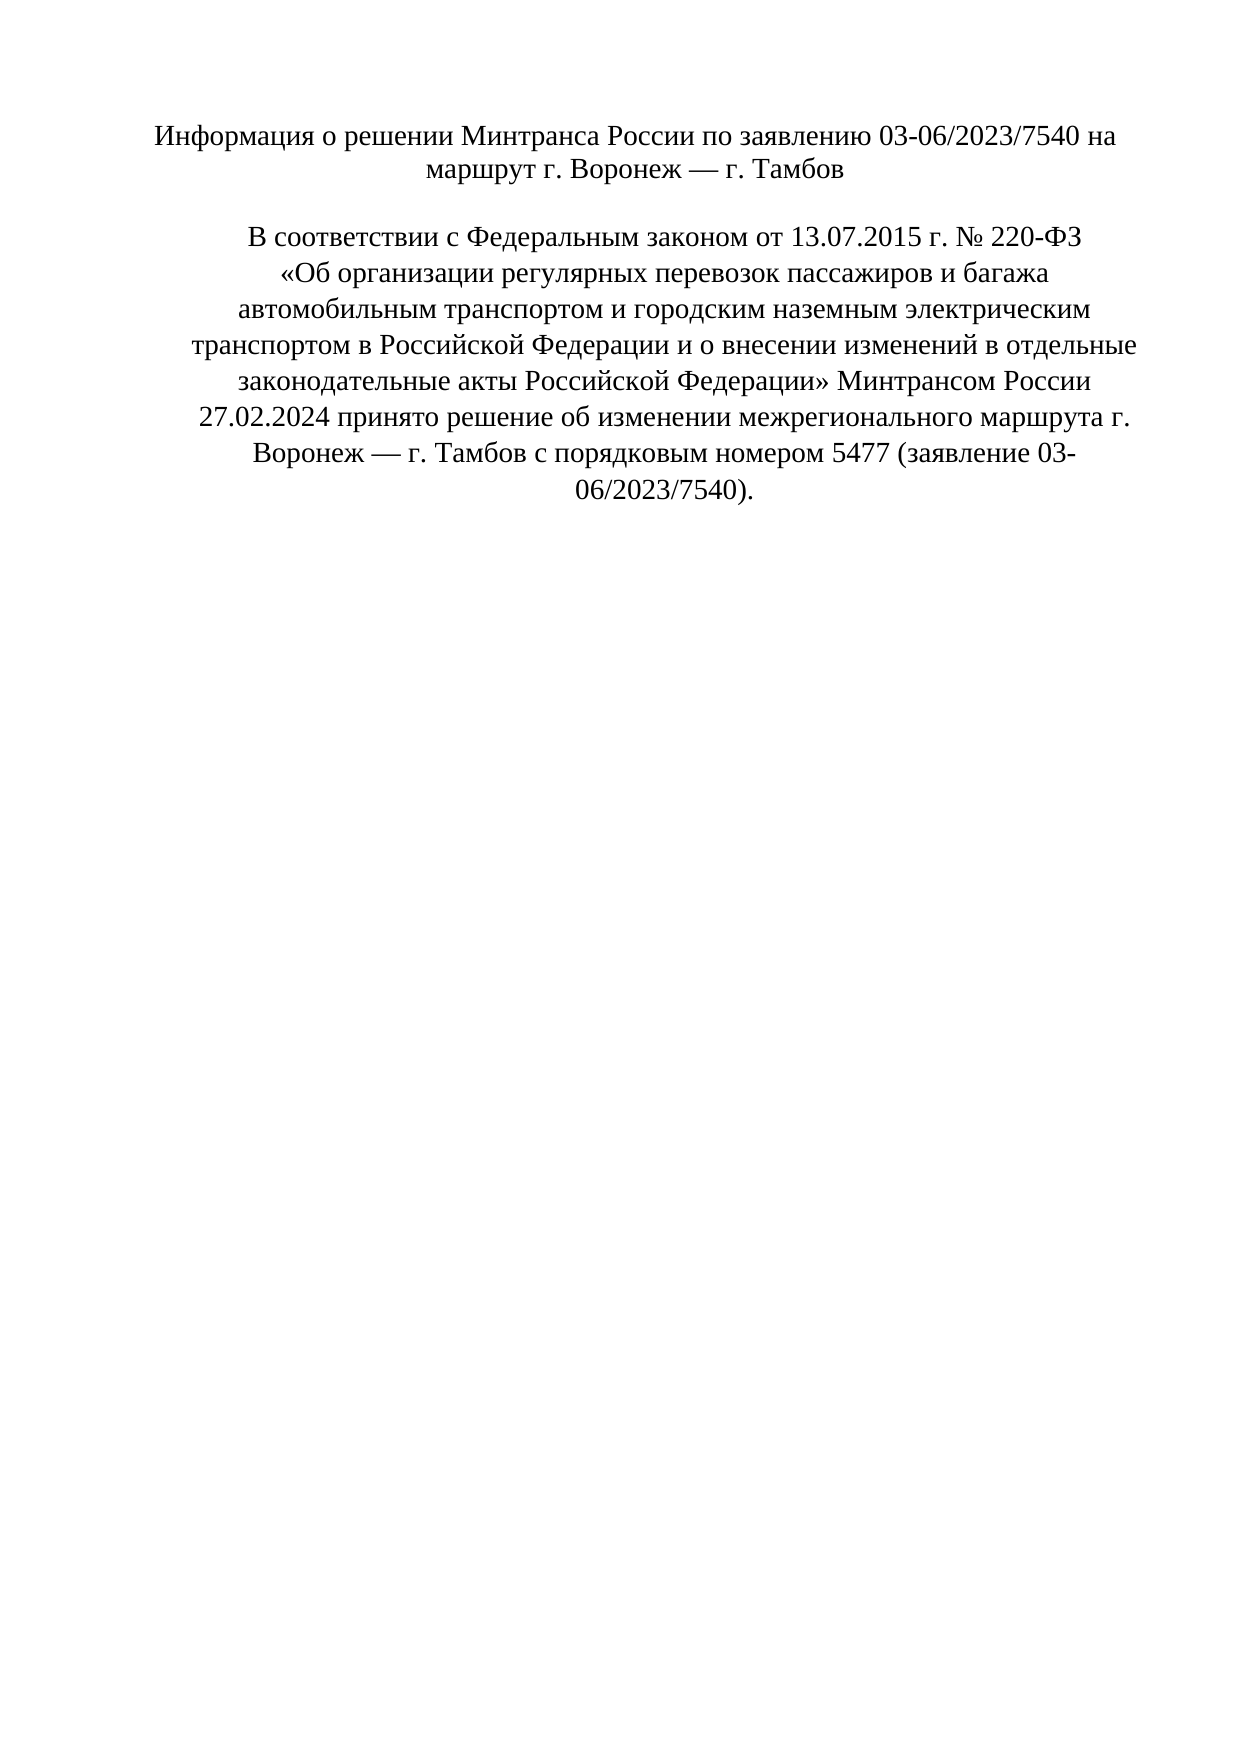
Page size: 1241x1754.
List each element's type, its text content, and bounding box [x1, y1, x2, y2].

text В соответствии с Федеральным законом от 13.07.2015 г. № 220-ФЗ «Об организации регулярных перевозок пассажиров и багажа автомобильным транспортом и городским наземным электрическим транспортом в Российской Федерации и о внесении изменений в отдельные законодательные акты Российской Федерации» Минтрансом России 27.02.2024 принято решение об изменении межрегионального маршрута г. Воронеж — г. Тамбов с порядковым номером 5477 (заявление 03-06/2023/7540). [177, 219, 1152, 505]
text Информация о решении Минтранса России по заявлению 03-06/2023/7540 на маршрут г. Воронеж — г. Тамбов [118, 118, 1152, 185]
